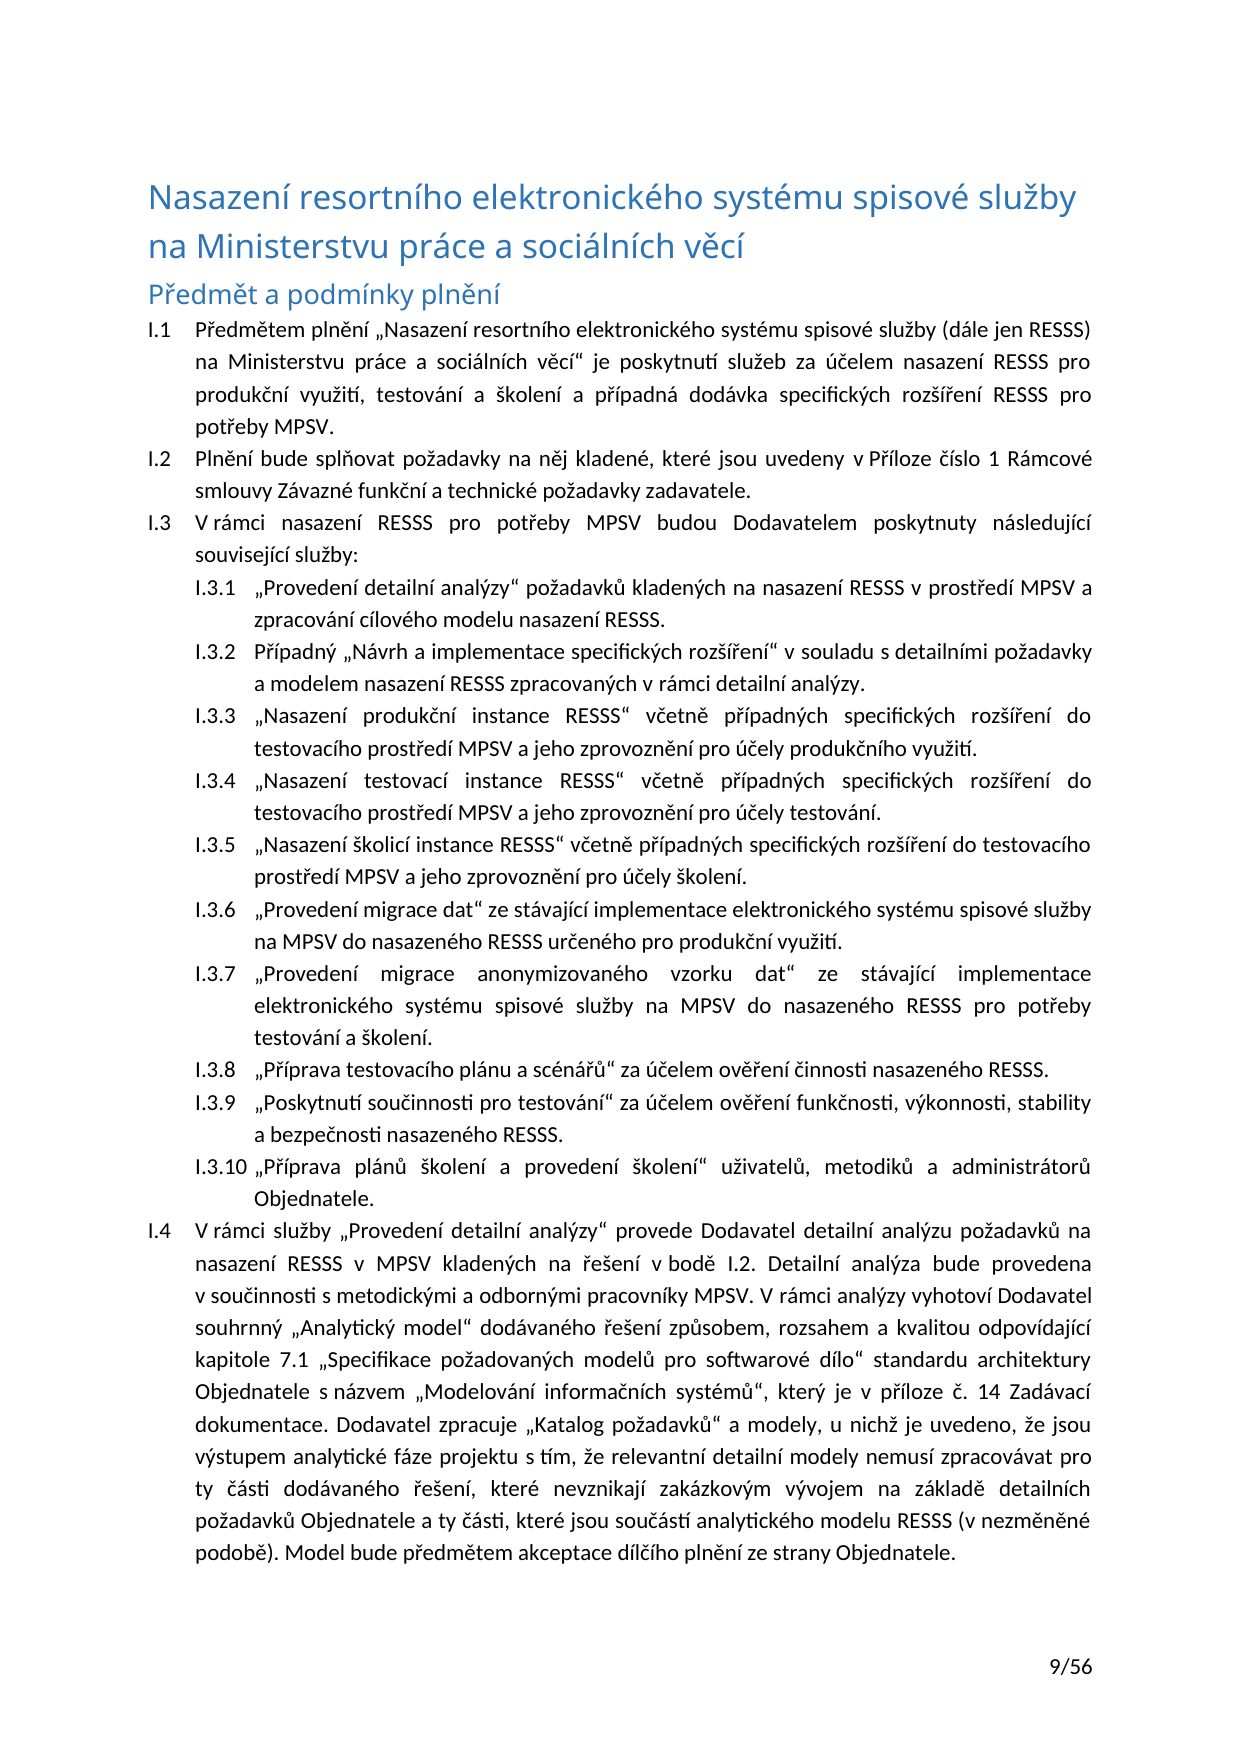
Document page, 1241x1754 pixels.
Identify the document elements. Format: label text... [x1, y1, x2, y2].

list Plnění bude splňovat požadavky na něj kladené, které jsou uvedeny v Příloze číslo 1 Rámcové smlouvy Závazné funkční a technické požadavky zadavatele. [148, 444, 1093, 504]
list V rámci nasazení RESSS pro potřeby MPSV budou Dodavatelem poskytnuty následující související služby: [148, 508, 1093, 569]
list Případný „Návrh a implementace specifických rozšíření“ v souladu s detailními požadavky a modelem nasazení RESSS zpracovaných v rámci detailní analýzy. [195, 637, 1093, 697]
subtitle Předmět a podmínky plnění [148, 276, 1093, 312]
list „Poskytnutí součinnosti pro testování“ za účelem ověření funkčnosti, výkonnosti, stability a bezpečnosti nasazeného RESSS. [195, 1088, 1093, 1148]
list „Příprava plánů školení a provedení školení“ uživatelů, metodiků a administrátorů Objednatele. [195, 1152, 1093, 1212]
list Předmětem plnění „Nasazení resortního elektronického systému spisové služby (dále jen RESSS) na Ministerstvu práce a sociálních věcí“ je poskytnutí služeb za účelem nasazení RESSS pro produkční využití, testování a školení a případná dodávka specifických rozšíření RESSS pro potřeby MPSV. [148, 315, 1093, 440]
subtitle Nasazení resortního elektronického systému spisové služby na Ministerstvu práce a sociálních věcí [148, 173, 1093, 268]
list V rámci služby „Provedení detailní analýzy“ provede Dodavatel detailní analýzu požadavků na nasazení RESSS v MPSV kladených na řešení v bodě 1.2. Detailní analýza bude provedena v součinnosti s metodickými a odbornými pracovníky MPSV. V rámci analýzy vyhotoví Dodavatel souhrnný „Analytický model“ dodávaného řešení způsobem, rozsahem a kvalitou odpovídající kapitole 7.1 „Specifikace požadovaných modelů pro softwarové dílo“ standardu architektury Objednatele s názvem „Modelování informačních systémů“, který je v příloze č. 14 Zadávací dokumentace. Dodavatel zpracuje „Katalog požadavků“ a modely, u nichž je uvedeno, že jsou výstupem analytické fáze projektu s tím, že relevantní detailní modely nemusí zpracovávat pro ty části dodávaného řešení, které nevznikají zakázkovým vývojem na základě detailních požadavků Objednatele a ty části, které jsou součástí analytického modelu RESSS (v nezměněné podobě). Model bude předmětem akceptace dílčího plnění ze strany Objednatele. [148, 1217, 1093, 1566]
list „Provedení migrace anonymizovaného vzorku dat“ ze stávající implementace elektronického systému spisové služby na MPSV do nasazeného RESSS pro potřeby testování a školení. [195, 959, 1093, 1051]
list „Provedení detailní analýzy“ požadavků kladených na nasazení RESSS v prostředí MPSV a zpracování cílového modelu nasazení RESSS. [195, 573, 1093, 633]
list „Provedení migrace dat“ ze stávající implementace elektronického systému spisové služby na MPSV do nasazeného RESSS určeného pro produkční využití. [195, 895, 1093, 955]
list „Nasazení školicí instance RESSS“ včetně případných specifických rozšíření do testovacího prostředí MPSV a jeho zprovoznění pro účely školení. [195, 830, 1093, 891]
list „Příprava testovacího plánu a scénářů“ za účelem ověření činnosti nasazeného RESSS. [195, 1056, 1093, 1084]
list „Nasazení produkční instance RESSS“ včetně případných specifických rozšíření do testovacího prostředí MPSV a jeho zprovoznění pro účely produkčního využití. [195, 702, 1093, 762]
list „Nasazení testovací instance RESSS“ včetně případných specifických rozšíření do testovacího prostředí MPSV a jeho zprovoznění pro účely testování. [195, 766, 1093, 826]
